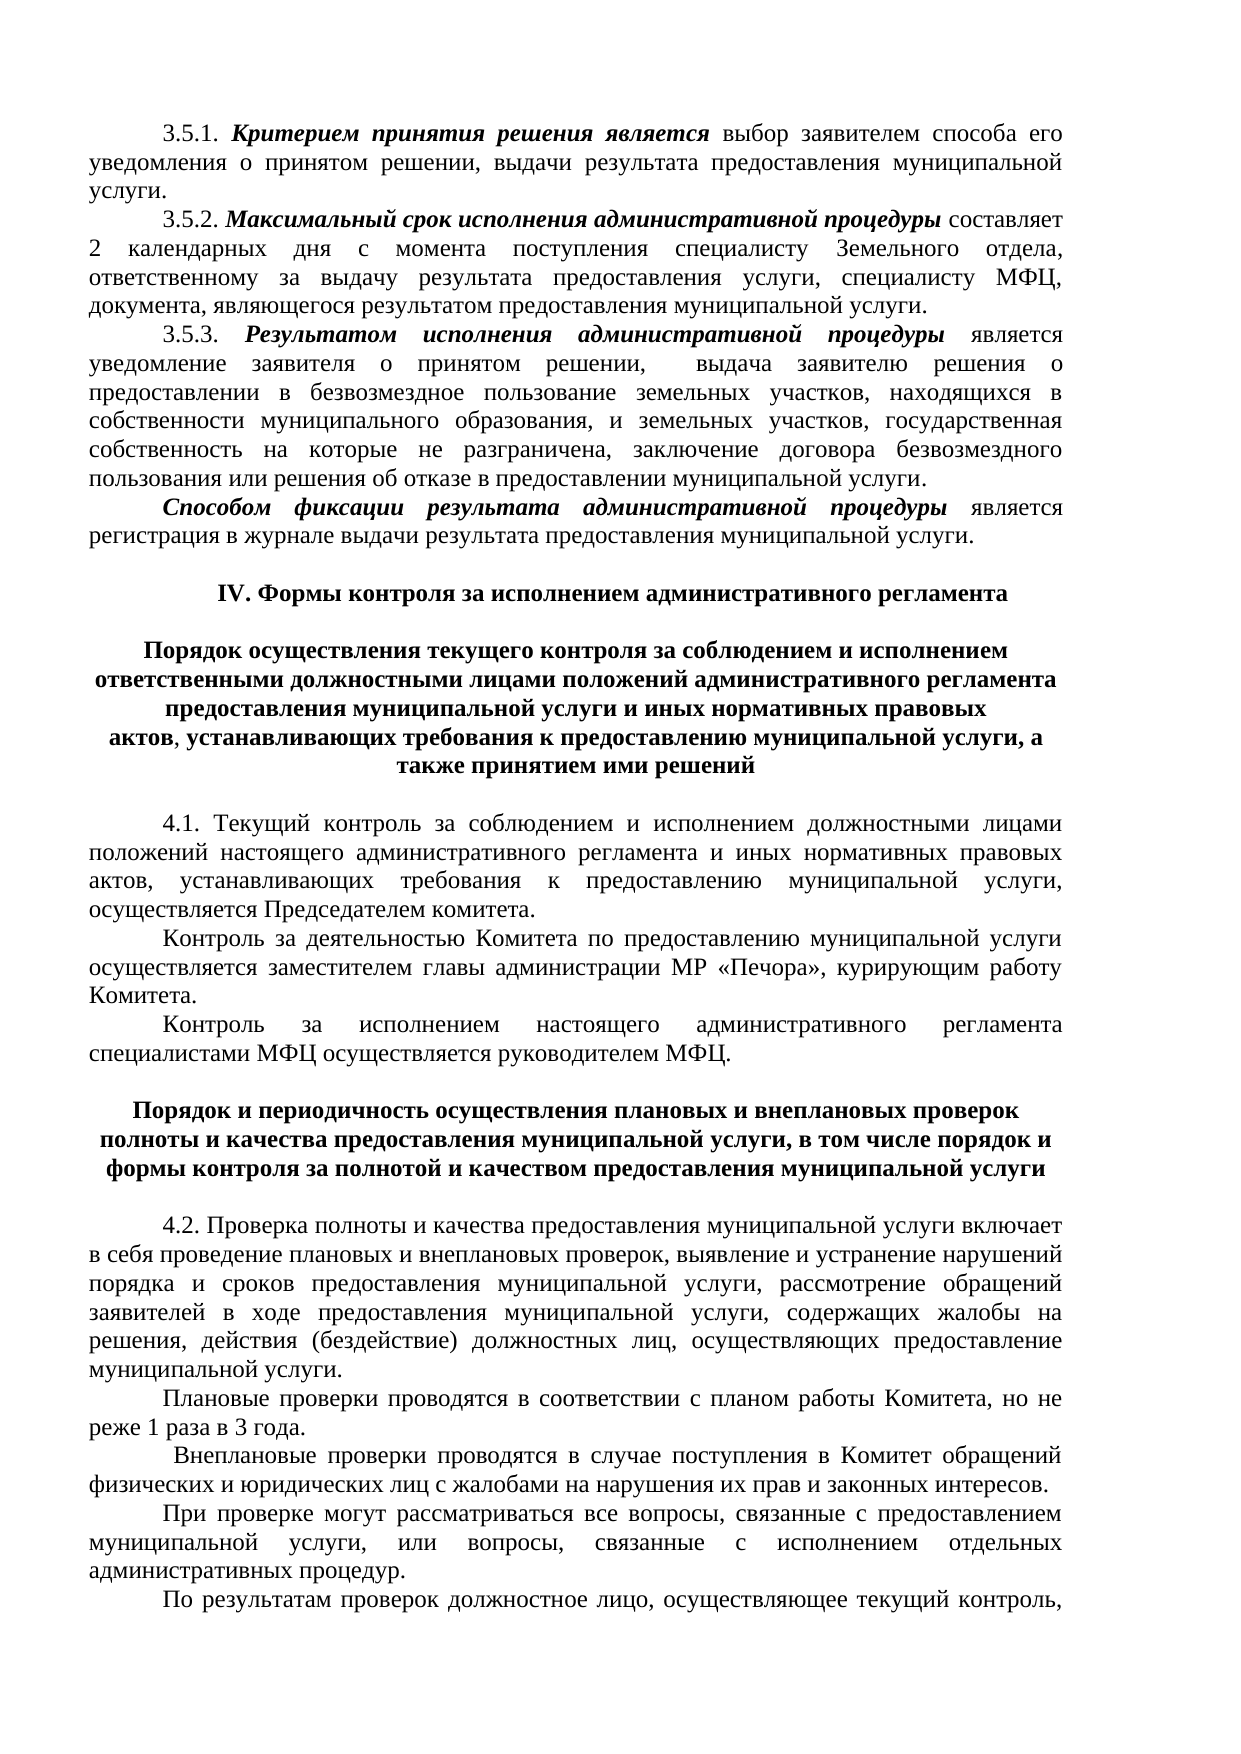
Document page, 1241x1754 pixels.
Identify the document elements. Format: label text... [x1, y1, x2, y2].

text Порядок и периодичность осуществления плановых и внеплановых проверок полноты и качества предоставления муниципальной услуги, в том числе порядок и формы контроля за полнотой и качеством предоставления муниципальной услуги [89, 1096, 1063, 1182]
text 4.1. Текущий контроль за соблюдением и исполнением должностными лицами положений настоящего административного регламента и иных нормативных правовых актов, устанавливающих требования к предоставлению муниципальной услуги, осуществляется Председателем комитета. [89, 808, 1063, 923]
text IV. Формы контроля за исполнением административного регламента [89, 578, 1063, 607]
text Плановые проверки проводятся в соответствии с планом работы Комитета, но не реже 1 раза в 3 года. [89, 1383, 1063, 1441]
text 4.2. Проверка полноты и качества предоставления муниципальной услуги включает в себя проведение плановых и внеплановых проверок, выявление и устранение нарушений порядка и сроков предоставления муниципальной услуги, рассмотрение обращений заявителей в ходе предоставления муниципальной услуги, содержащих жалобы на решения, действия (бездействие) должностных лиц, осуществляющих предоставление муниципальной услуги. [89, 1211, 1063, 1383]
text Контроль за деятельностью Комитета по предоставлению муниципальной услуги осуществляется заместителем главы администрации МР «Печора», курирующим работу Комитета. [89, 923, 1063, 1009]
text 3.5.1. Критерием принятия решения является выбор заявителем способа его уведомления о принятом решении, выдачи результата предоставления муниципальной услуги. [89, 118, 1063, 204]
text Контроль за исполнением настоящего административного регламента специалистами МФЦ осуществляется руководителем МФЦ. [89, 1009, 1063, 1067]
text Способом фиксации результата административной процедуры является регистрация в журнале выдачи результата предоставления муниципальной услуги. [89, 492, 1063, 549]
text При проверке могут рассматриваться все вопросы, связанные с предоставлением муниципальной услуги, или вопросы, связанные с исполнением отдельных административных процедур. [89, 1498, 1063, 1584]
text Порядок осуществления текущего контроля за соблюдением и исполнением ответственными должностными лицами положений административного регламента предоставления муниципальной услуги и иных нормативных правовых актов, устанавливающих требования к предоставлению муниципальной услуги, а также принятием ими решений [89, 636, 1063, 779]
text 3.5.2. Максимальный срок исполнения административной процедуры составляет 2 календарных дня с момента поступления специалисту Земельного отдела, ответственному за выдачу результата предоставления услуги, специалисту МФЦ, документа, являющегося результатом предоставления муниципальной услуги. [89, 204, 1063, 319]
text 3.5.3. Результатом исполнения административной процедуры является уведомление заявителя о принятом решении, выдача заявителю решения о предоставлении в безвозмездное пользование земельных участков, находящихся в собственности муниципального образования, и земельных участков, государственная собственность на которые не разграничена, заключение договора безвозмездного пользования или решения об отказе в предоставлении муниципальной услуги. [89, 319, 1063, 492]
text Внеплановые проверки проводятся в случае поступления в Комитет обращений физических и юридических лиц с жалобами на нарушения их прав и законных интересов. [89, 1441, 1063, 1498]
